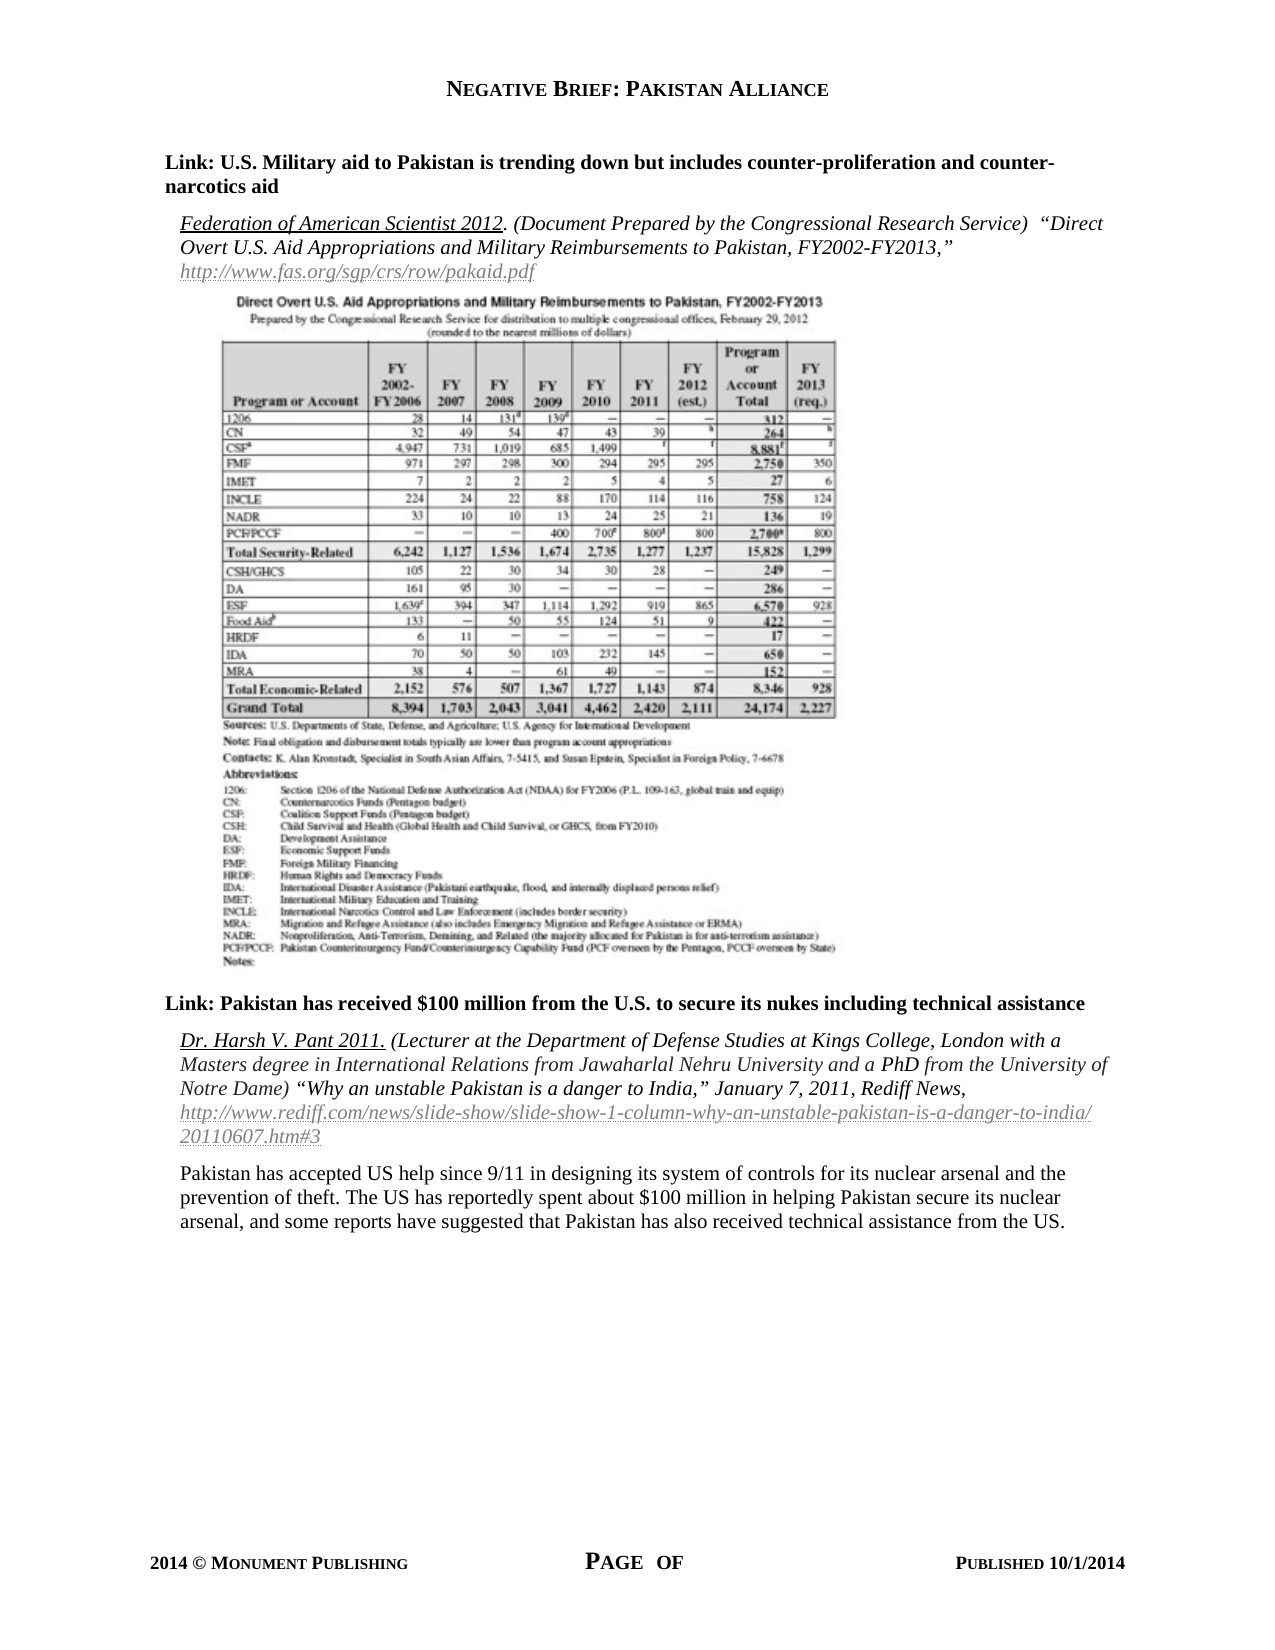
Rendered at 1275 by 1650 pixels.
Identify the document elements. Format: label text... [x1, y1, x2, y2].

text Pakistan has accepted US help since 9/11 in designing its system of controls for its nuclear arsenal and the prevention of theft. The US has reportedly spent about $100 million in helping Pakistan secure its nuclear arsenal, and some reports have suggested that Pakistan has also received technical assistance from the US. [180, 1161, 1125, 1233]
text Federation of American Scientist 2012. (Document Prepared by the Congressional Research Service) “Direct Overt U.S. Aid Appropriations and Military Reimbursements to Pakistan, FY2002-FY2013,” http://www.fas.org/sgp/crs/row/pakaid.pdf [180, 211, 1125, 283]
text Link: Pakistan has received $100 million from the U.S. to secure its nukes including technical assistance [165, 991, 1125, 1015]
text Link: U.S. Military aid to Pakistan is trending down but includes counter-proliferation and counter-narcotics aid [165, 150, 1125, 198]
text Dr. Harsh V. Pant 2011. (Lecturer at the Department of Defense Studies at Kings College, London with a Masters degree in International Relations from Jawaharlal Nehru University and a PhD from the University of Notre Dame) “Why an unstable Pakistan is a danger to India,” January 7, 2011, Rediff News, http://www.rediff.com/news/slide-show/slide-show-1-column-why-an-unstable-pakistan-is-a-danger-to-india/20110607.htm#3 [180, 1028, 1125, 1148]
picture [180, 295, 859, 971]
